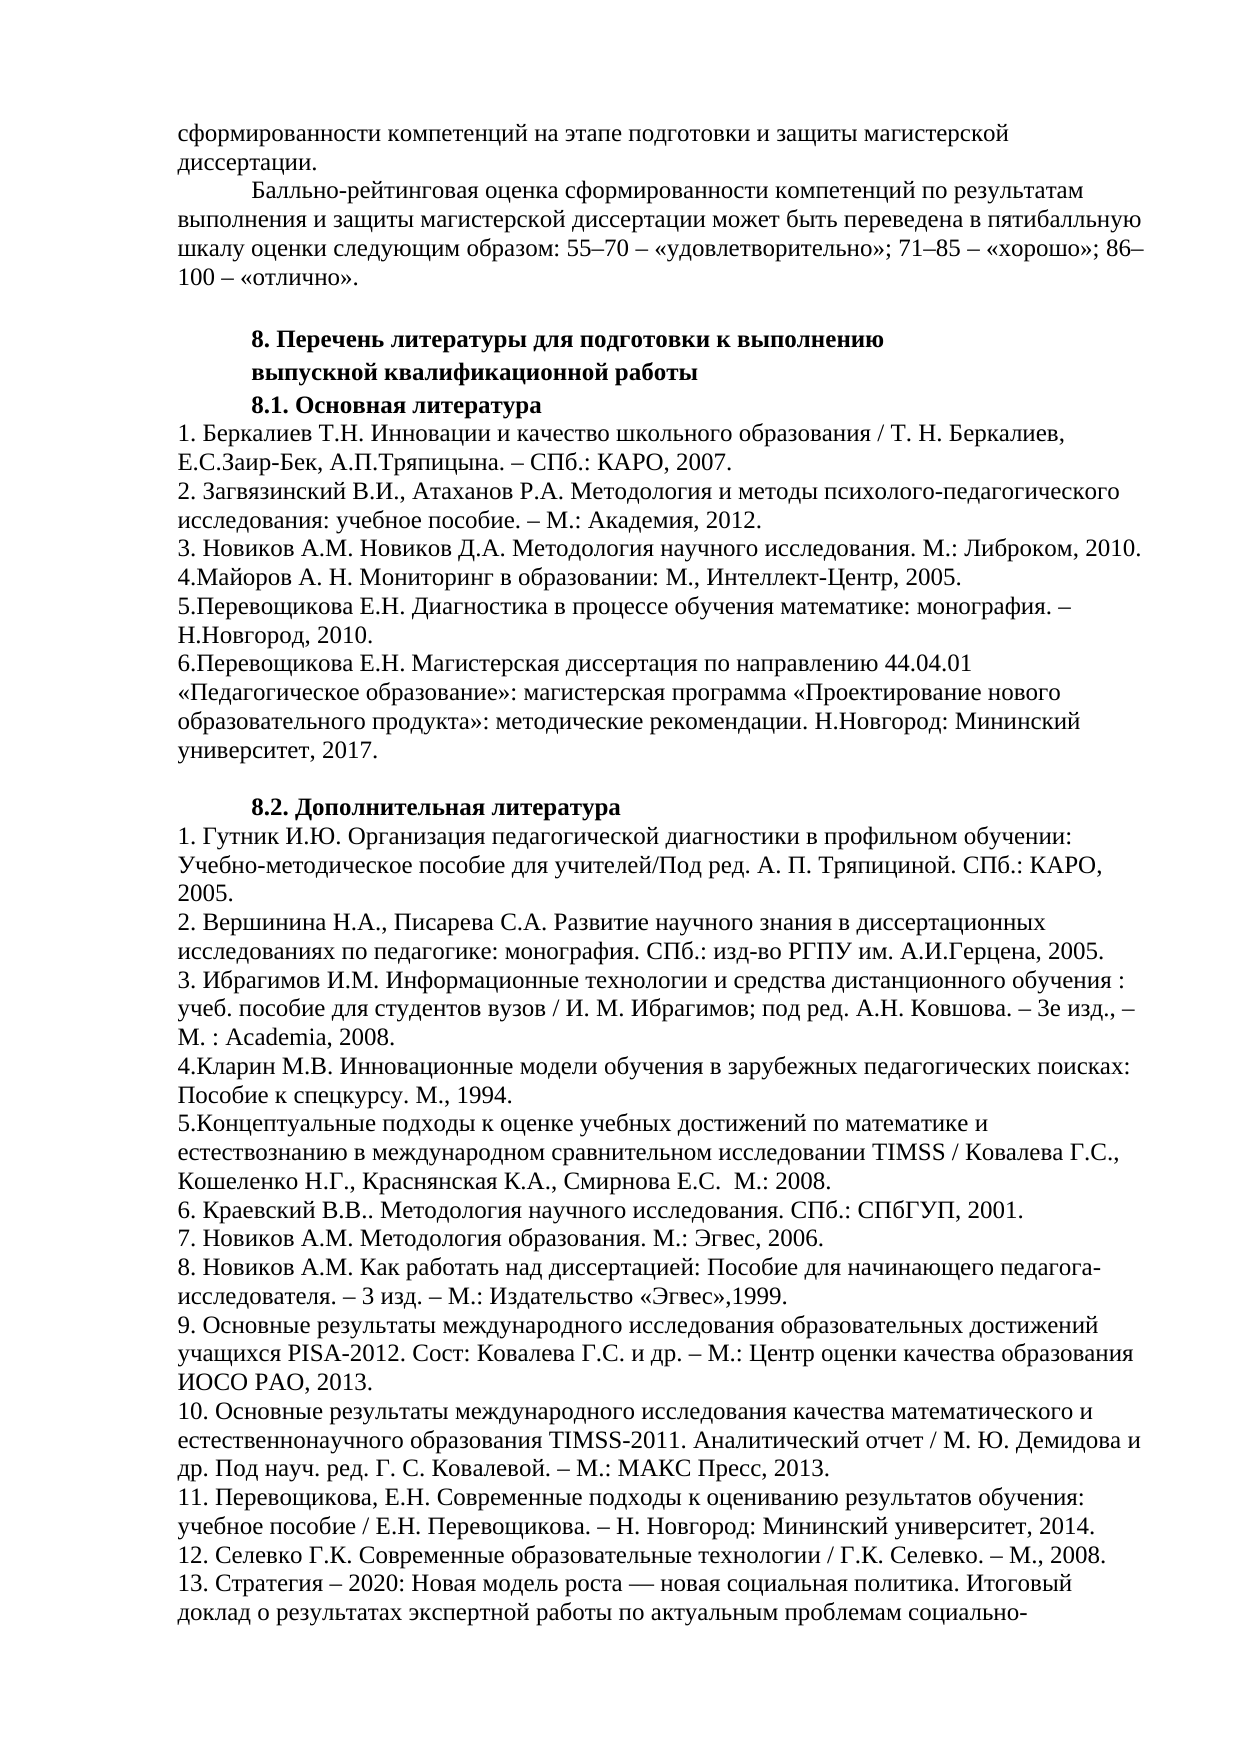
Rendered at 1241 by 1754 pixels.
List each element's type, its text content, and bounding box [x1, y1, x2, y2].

text 4.Кларин М.В. Инновационные модели обучения в зарубежных педагогических поисках: Пособие к спецкурсу. М., 1994. [177, 1051, 1152, 1108]
text 4.Майоров А. Н. Мониторинг в образовании: М., Интеллект-Центр, 2005. [177, 562, 1152, 591]
text 9. Основные результаты международного исследования образовательных достижений учащихся PISA-2012. Сост: Ковалева Г.С. и др. – М.: Центр оценки качества образования ИОСО РАО, 2013. [177, 1310, 1152, 1396]
text 8. Новиков А.М. Как работать над диссертацией: Пособие для начинающего педагога-исследователя. – 3 изд. – М.: Издательство «Эгвес»,1999. [177, 1252, 1152, 1310]
text 12. Селевко Г.К. Современные образовательные технологии / Г.К. Селевко. – М., 2008. [177, 1540, 1152, 1568]
text 3. Новиков А.М. Новиков Д.А. Методология научного исследования. М.: Либроком, 2010. [177, 533, 1152, 562]
text 2. Вершинина Н.А., Писарева С.А. Развитие научного знания в диссертационных исследованиях по педагогике: монография. СПб.: изд-во РГПУ им. А.И.Герцена, 2005. [177, 907, 1152, 965]
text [177, 1568, 1152, 1626]
text 1. Гутник И.Ю. Организация педагогической диагностики в профильном обучении: Учебно-методическое пособие для учителей/Под ред. А. П. Тряпициной. СПб.: КАРО, 2005. [177, 821, 1152, 907]
text 11. Перевощикова, Е.Н. Современные подходы к оцениванию результатов обучения: учебное пособие / Е.Н. Перевощикова. – Н. Новгород: Мининский университет, 2014. [177, 1482, 1152, 1540]
text 5.Перевощикова Е.Н. Диагностика в процессе обучения математике: монография. – Н.Новгород, 2010. [177, 591, 1152, 648]
text 10. Основные результаты международного исследования качества математического и естественнонаучного образования TIMSS-2011. Аналитический отчет / М. Ю. Демидова и др. Под науч. ред. Г. С. Ковалевой. – М.: МАКС Пресс, 2013. [177, 1396, 1152, 1482]
text Балльно-рейтинговая оценка сформированности компетенций по результатам выполнения и защиты магистерской диссертации может быть переведена в пятибалльную шкалу оценки следующим образом: 55–70 – «удовлетворительно»; 71–85 – «хорошо»; 86–100 – «отлично». [177, 176, 1152, 291]
text 1. Беркалиев Т.Н. Инновации и качество школьного образования / Т. Н. Беркалиев, Е.С.Заир-Бек, А.П.Тряпицына. – СПб.: КАРО, 2007. [177, 418, 1152, 476]
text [177, 118, 1152, 176]
text 3. Ибрагимов И.М. Информационные технологии и средства дистанционного обучения : учеб. пособие для студентов вузов / И. М. Ибрагимов; под ред. А.Н. Ковшова. – 3е изд., – М. : Academia, 2008. [177, 965, 1152, 1051]
text 2. Загвязинский В.И., Атаханов Р.А. Методология и методы психолого-педагогического исследования: учебное пособие. – М.: Академия, 2012. [177, 476, 1152, 533]
text 6. Краевский В.В.. Методология научного исследования. СПб.: СПбГУП, 2001. [177, 1195, 1152, 1223]
text 7. Новиков А.М. Методология образования. М.: Эгвес, 2006. [177, 1223, 1152, 1252]
text 5.Концептуальные подходы к оценке учебных достижений по математике и естествознанию в международном сравнительном исследовании TIMSS / Ковалева Г.С., Кошеленко Н.Г., Краснянская К.А., Смирнова Е.С. М.: 2008. [177, 1108, 1152, 1195]
text 8.1. Основная литература [177, 390, 1152, 418]
text 8.2. Дополнительная литература [177, 792, 1152, 821]
text 6.Перевощикова Е.Н. Магистерская диссертация по направлению 44.04.01 «Педагогическое образование»: магистерская программа «Проектирование нового образовательного продукта»: методические рекомендации. Н.Новгород: Мининский университет, 2017. [177, 648, 1152, 763]
text выпускной квалификационной работы [177, 357, 1152, 385]
text 8. Перечень литературы для подготовки к выполнению [177, 324, 1152, 352]
